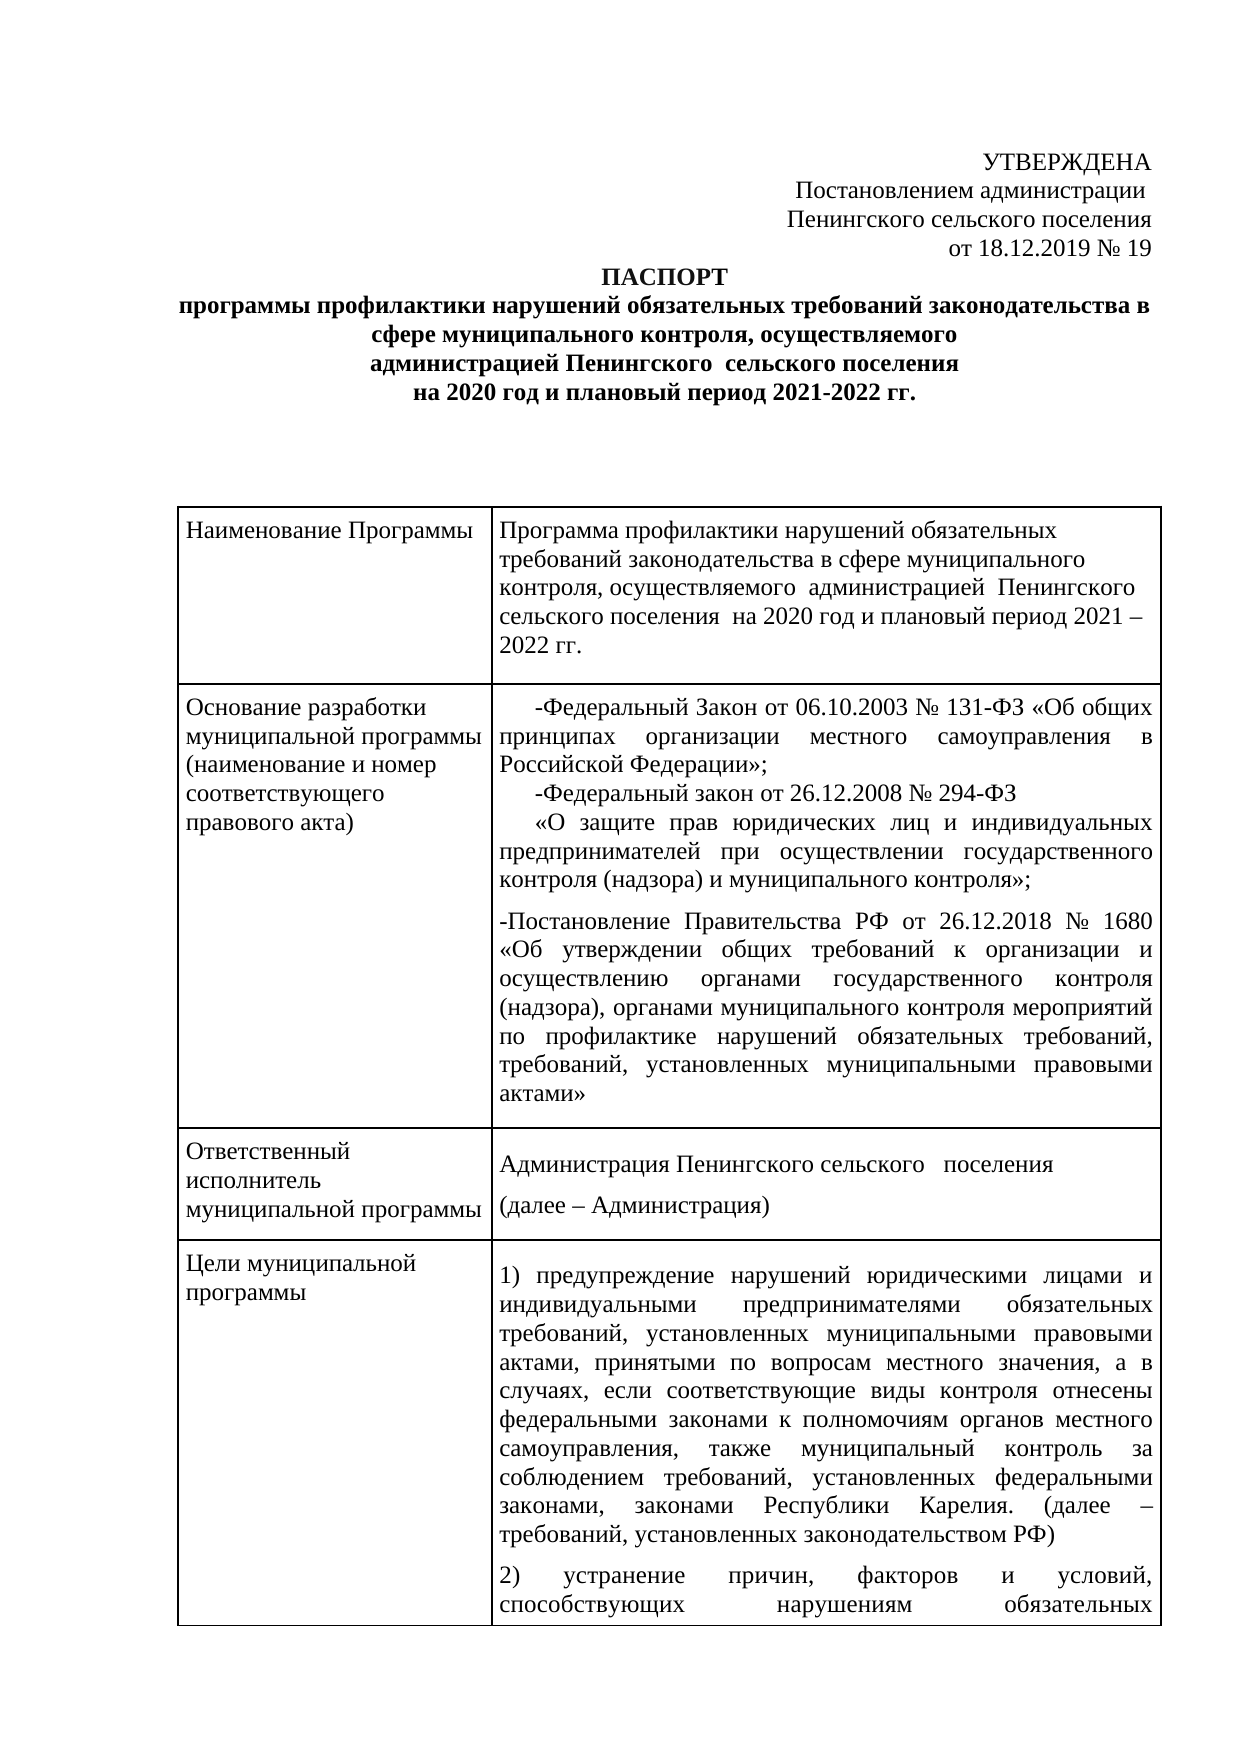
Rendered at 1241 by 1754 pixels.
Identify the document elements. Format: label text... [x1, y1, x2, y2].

table_cell Администрация Пенингского сельского поселения (далее – Администрация) [493, 1129, 1160, 1238]
title на 2020 год и плановый период 2021-2022 гг. [177, 377, 1152, 406]
text Постановлением администрации [352, 176, 1152, 204]
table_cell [493, 1241, 1160, 1625]
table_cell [179, 1241, 491, 1625]
table_cell -Федеральный Закон от 06.10.2003 № 131-ФЗ «Об общих принципах организации местного самоуправления в Российской Федерации»; -Федеральный закон от 26.12.2008 № 294-ФЗ «О защите прав юридических лиц и индивидуальных предпринимателей при осуществлении государственного контроля (надзора) и муниципального контроля»; -Постановление Правительства РФ от 26.12.2018 № 1680 «Об утверждении общих требований к организации и осуществлению органами государственного контроля (надзора), органами муниципального контроля мероприятий по профилактике нарушений обязательных требований, требований, установленных муниципальными правовыми актами» [493, 685, 1160, 1127]
text Пенингского сельского поселения [352, 204, 1152, 233]
table_cell Ответственный исполнитель муниципальной программы [179, 1129, 491, 1238]
title администрацией Пенингского сельского поселения [177, 348, 1152, 377]
table_header Программа профилактики нарушений обязательных требований законодательства в сфере муниципального контроля, осуществляемого администрацией Пенингского сельского поселения на 2020 год и плановый период 2021 – 2022 гг. [493, 508, 1160, 683]
text от 18.12.2019 № 19 [177, 233, 1152, 262]
table_cell Основание разработки муниципальной программы (наименование и номер соответствующего правового акта) [179, 685, 491, 1127]
title программы профилактики нарушений обязательных требований законодательства в сфере муниципального контроля, осуществляемого [177, 291, 1152, 348]
title ПАСПОРТ [177, 262, 1152, 291]
text УТВЕРЖДЕНА [327, 147, 1152, 176]
table_header Наименование Программы [179, 508, 491, 683]
